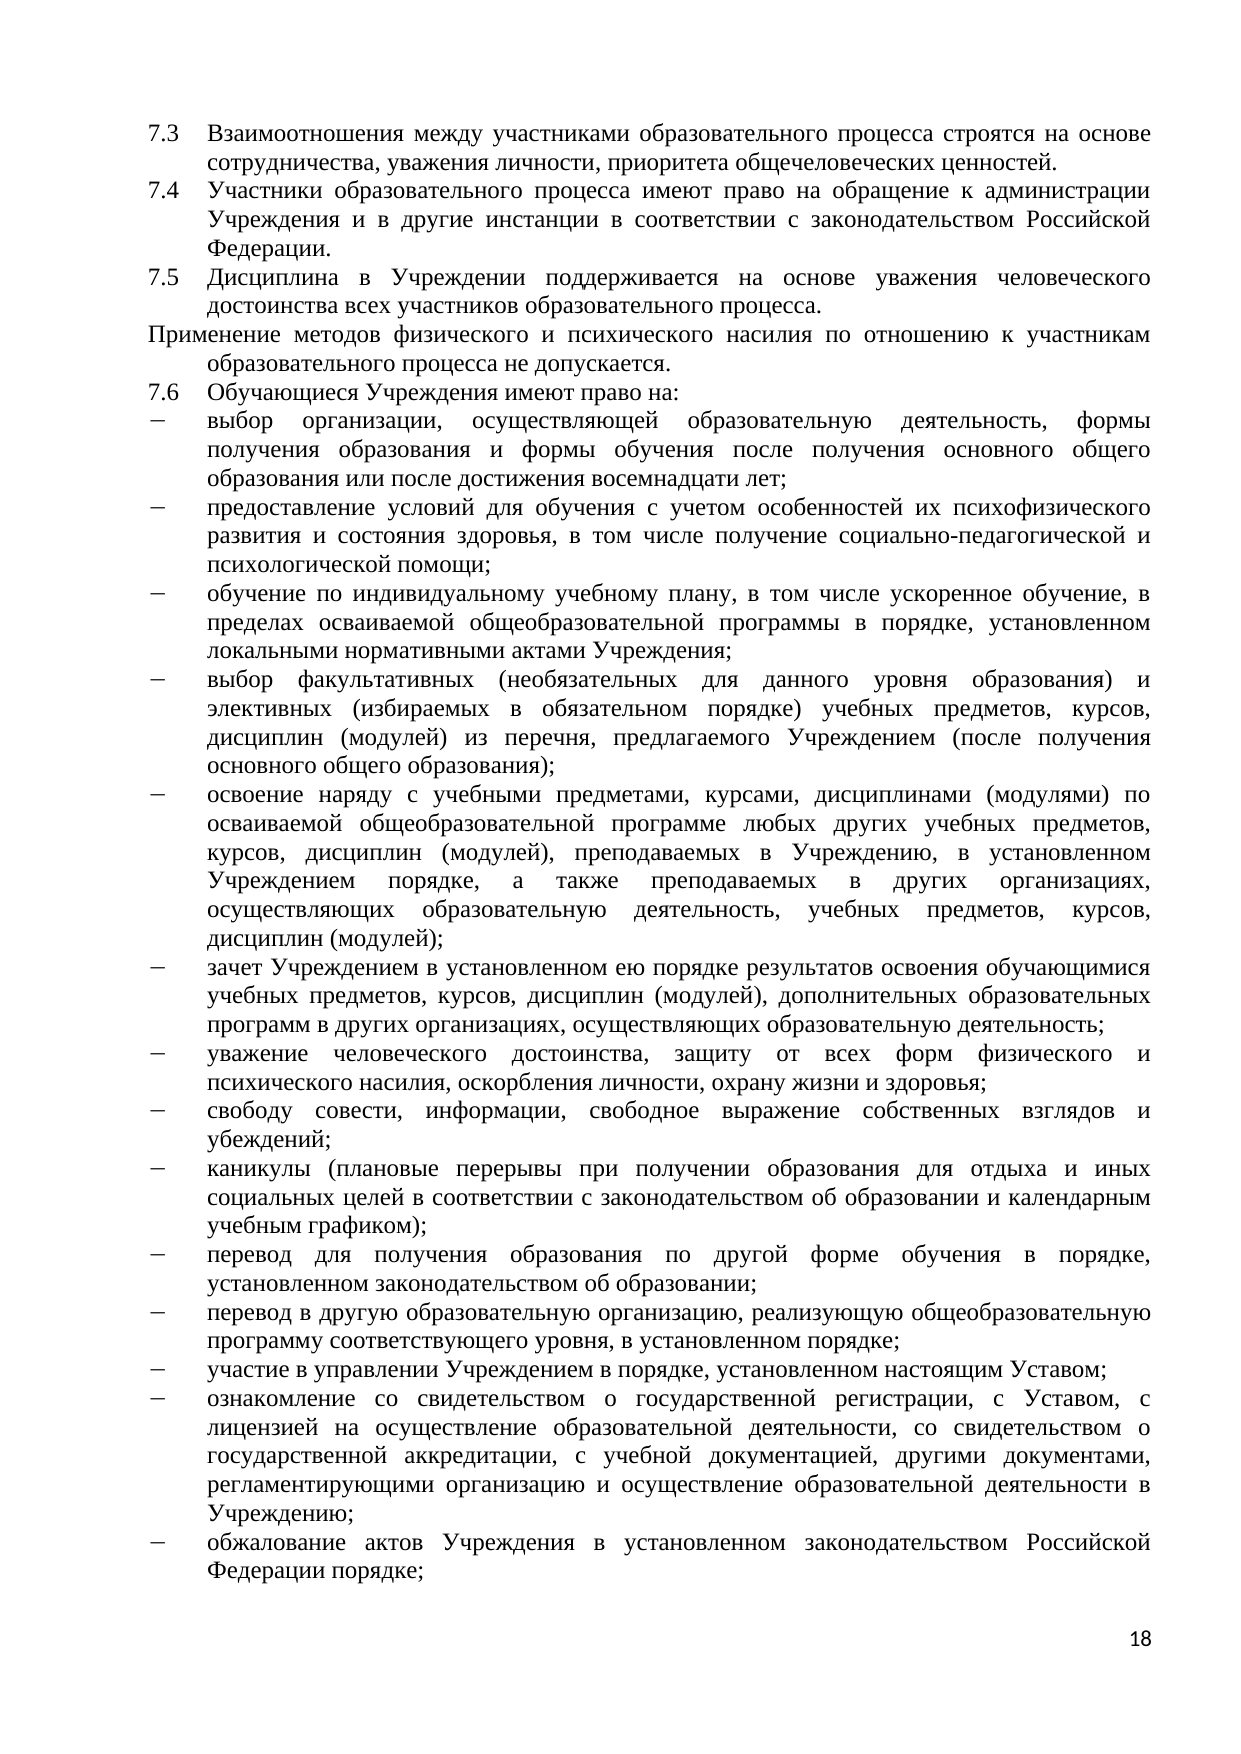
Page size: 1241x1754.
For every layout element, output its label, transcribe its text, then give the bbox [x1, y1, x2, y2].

list Обучающиеся Учреждения имеют право на: [148, 377, 1152, 406]
list свободу совести, информации, свободное выражение собственных взглядов и убеждений; [148, 1096, 1152, 1153]
list перевод в другую образовательную организацию, реализующую общеобразовательную программу соответствующего уровня, в установленном порядке; [148, 1297, 1152, 1354]
list Участники образовательного процесса имеют право на обращение к администрации Учреждения и в другие инстанции в соответствии с законодательством Российской Федерации. [148, 176, 1152, 262]
list освоение наряду с учебными предметами, курсами, дисциплинами (модулями) по осваиваемой общеобразовательной программе любых других учебных предметов, курсов, дисциплин (модулей), преподаваемых в Учреждению, в установленном Учреждением порядке, а также преподаваемых в других организациях, осуществляющих образовательную деятельность, учебных предметов, курсов, дисциплин (модулей); [148, 779, 1152, 952]
list перевод для получения образования по другой форме обучения в порядке, установленном законодательством об образовании; [148, 1239, 1152, 1297]
list зачет Учреждением в установленном ею порядке результатов освоения обучающимися учебных предметов, курсов, дисциплин (модулей), дополнительных образовательных программ в других организациях, осуществляющих образовательную деятельность; [148, 952, 1152, 1038]
list ознакомление со свидетельством о государственной регистрации, с Уставом, с лицензией на осуществление образовательной деятельности, со свидетельством о государственной аккредитации, с учебной документацией, другими документами, регламентирующими организацию и осуществление образовательной деятельности в Учреждению; [148, 1383, 1152, 1527]
list обжалование актов Учреждения в установленном законодательством Российской Федерации порядке; [148, 1527, 1152, 1584]
list выбор факультативных (необязательных для данного уровня образования) и элективных (избираемых в обязательном порядке) учебных предметов, курсов, дисциплин (модулей) из перечня, предлагаемого Учреждением (после получения основного общего образования); [148, 664, 1152, 779]
list Взаимоотношения между участниками образовательного процесса строятся на основе сотрудничества, уважения личности, приоритета общечеловеческих ценностей. [148, 118, 1152, 176]
list предоставление условий для обучения с учетом особенностей их психофизического развития и состояния здоровья, в том числе получение социально-педагогической и психологической помощи; [148, 492, 1152, 578]
list Дисциплина в Учреждении поддерживается на основе уважения человеческого достоинства всех участников образовательного процесса. [148, 262, 1152, 319]
list уважение человеческого достоинства, защиту от всех форм физического и психического насилия, оскорбления личности, охрану жизни и здоровья; [148, 1038, 1152, 1096]
list участие в управлении Учреждением в порядке, установленном настоящим Уставом; [148, 1354, 1152, 1383]
list обучение по индивидуальному учебному плану, в том числе ускоренное обучение, в пределах осваиваемой общеобразовательной программы в порядке, установленном локальными нормативными актами Учреждения; [148, 578, 1152, 664]
list Применение методов физического и психического насилия по отношению к участникам образовательного процесса не допускается. [148, 319, 1152, 377]
list каникулы (плановые перерывы при получении образования для отдыха и иных социальных целей в соответствии с законодательством об образовании и календарным учебным графиком); [148, 1153, 1152, 1239]
list выбор организации, осуществляющей образовательную деятельность, формы получения образования и формы обучения после получения основного общего образования или после достижения восемнадцати лет; [148, 406, 1152, 492]
